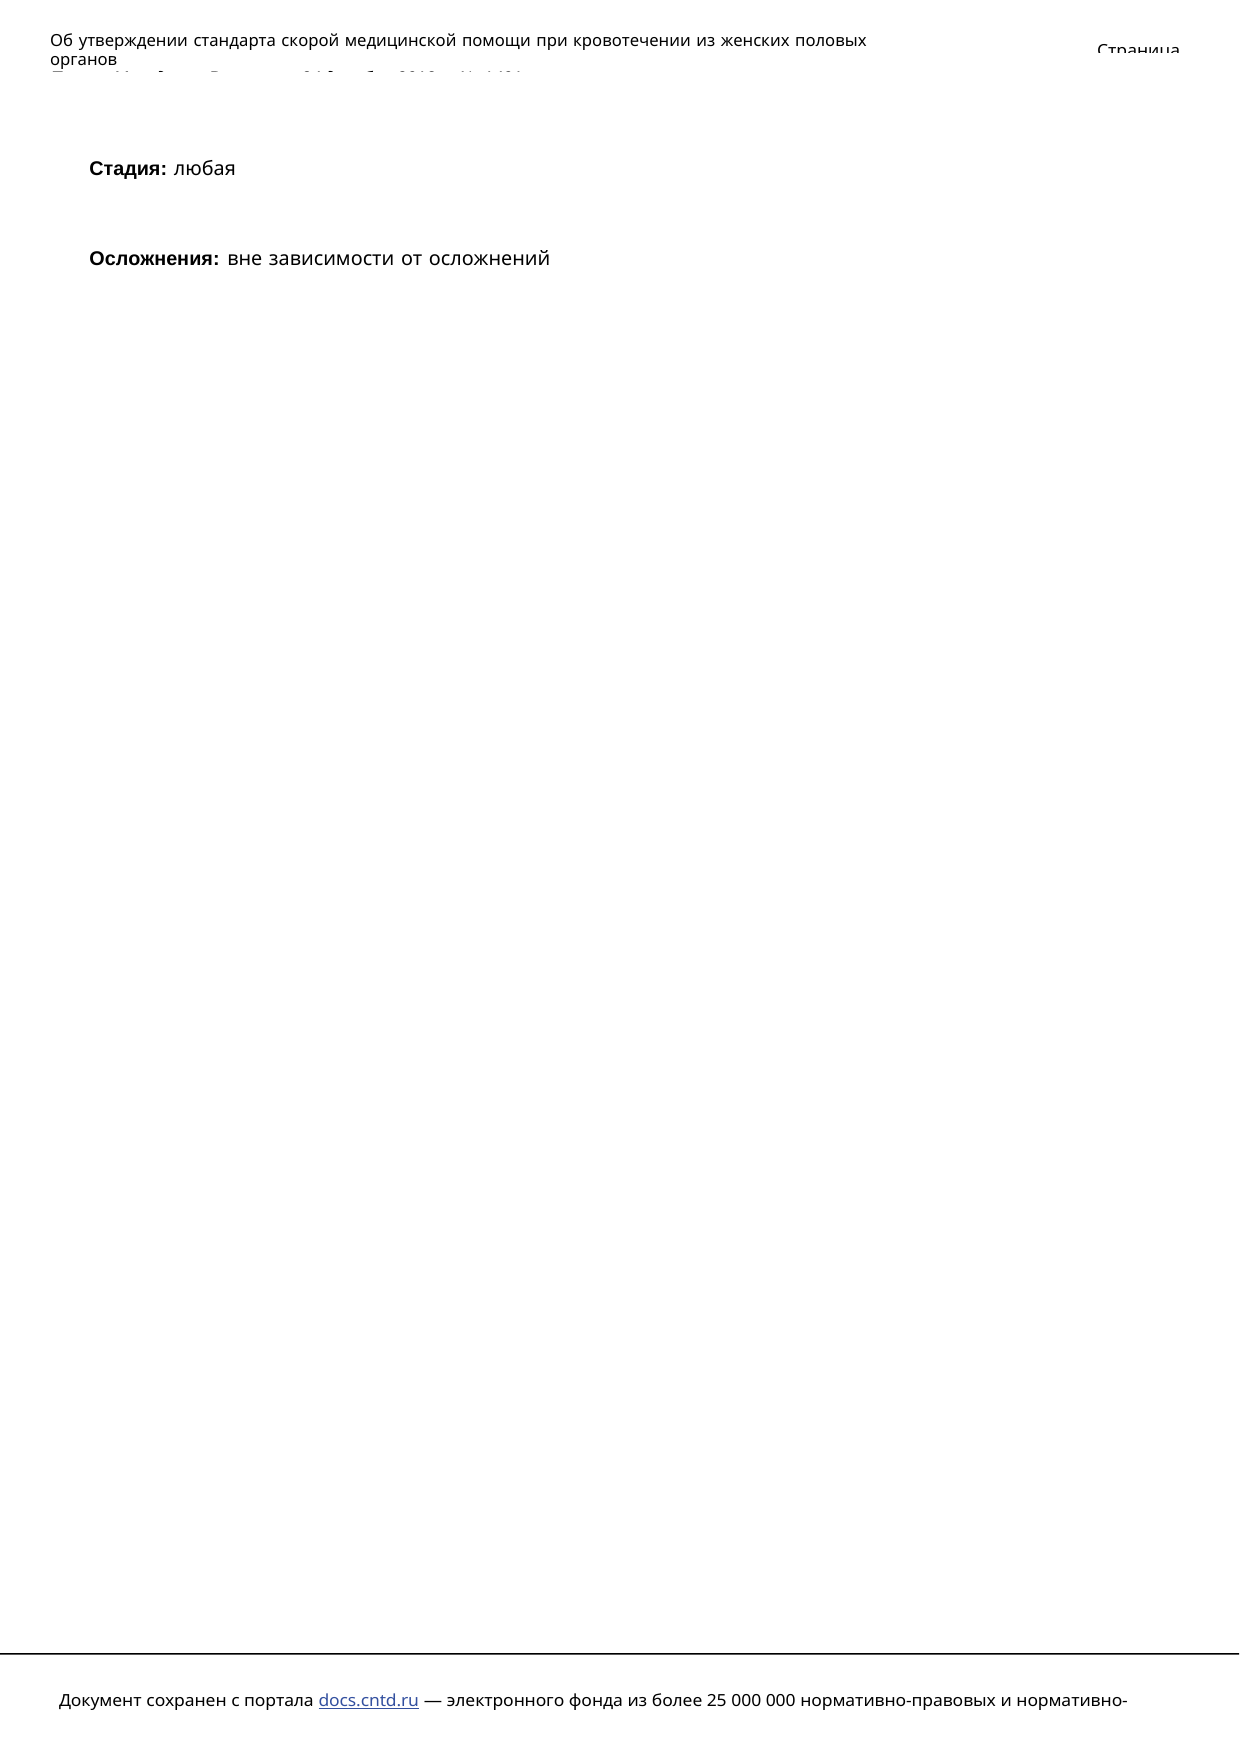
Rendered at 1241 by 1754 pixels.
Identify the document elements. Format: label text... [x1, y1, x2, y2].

text Осложнения: вне зависимости от осложнений [89, 244, 1203, 271]
text Стадия: любая [89, 154, 1203, 181]
